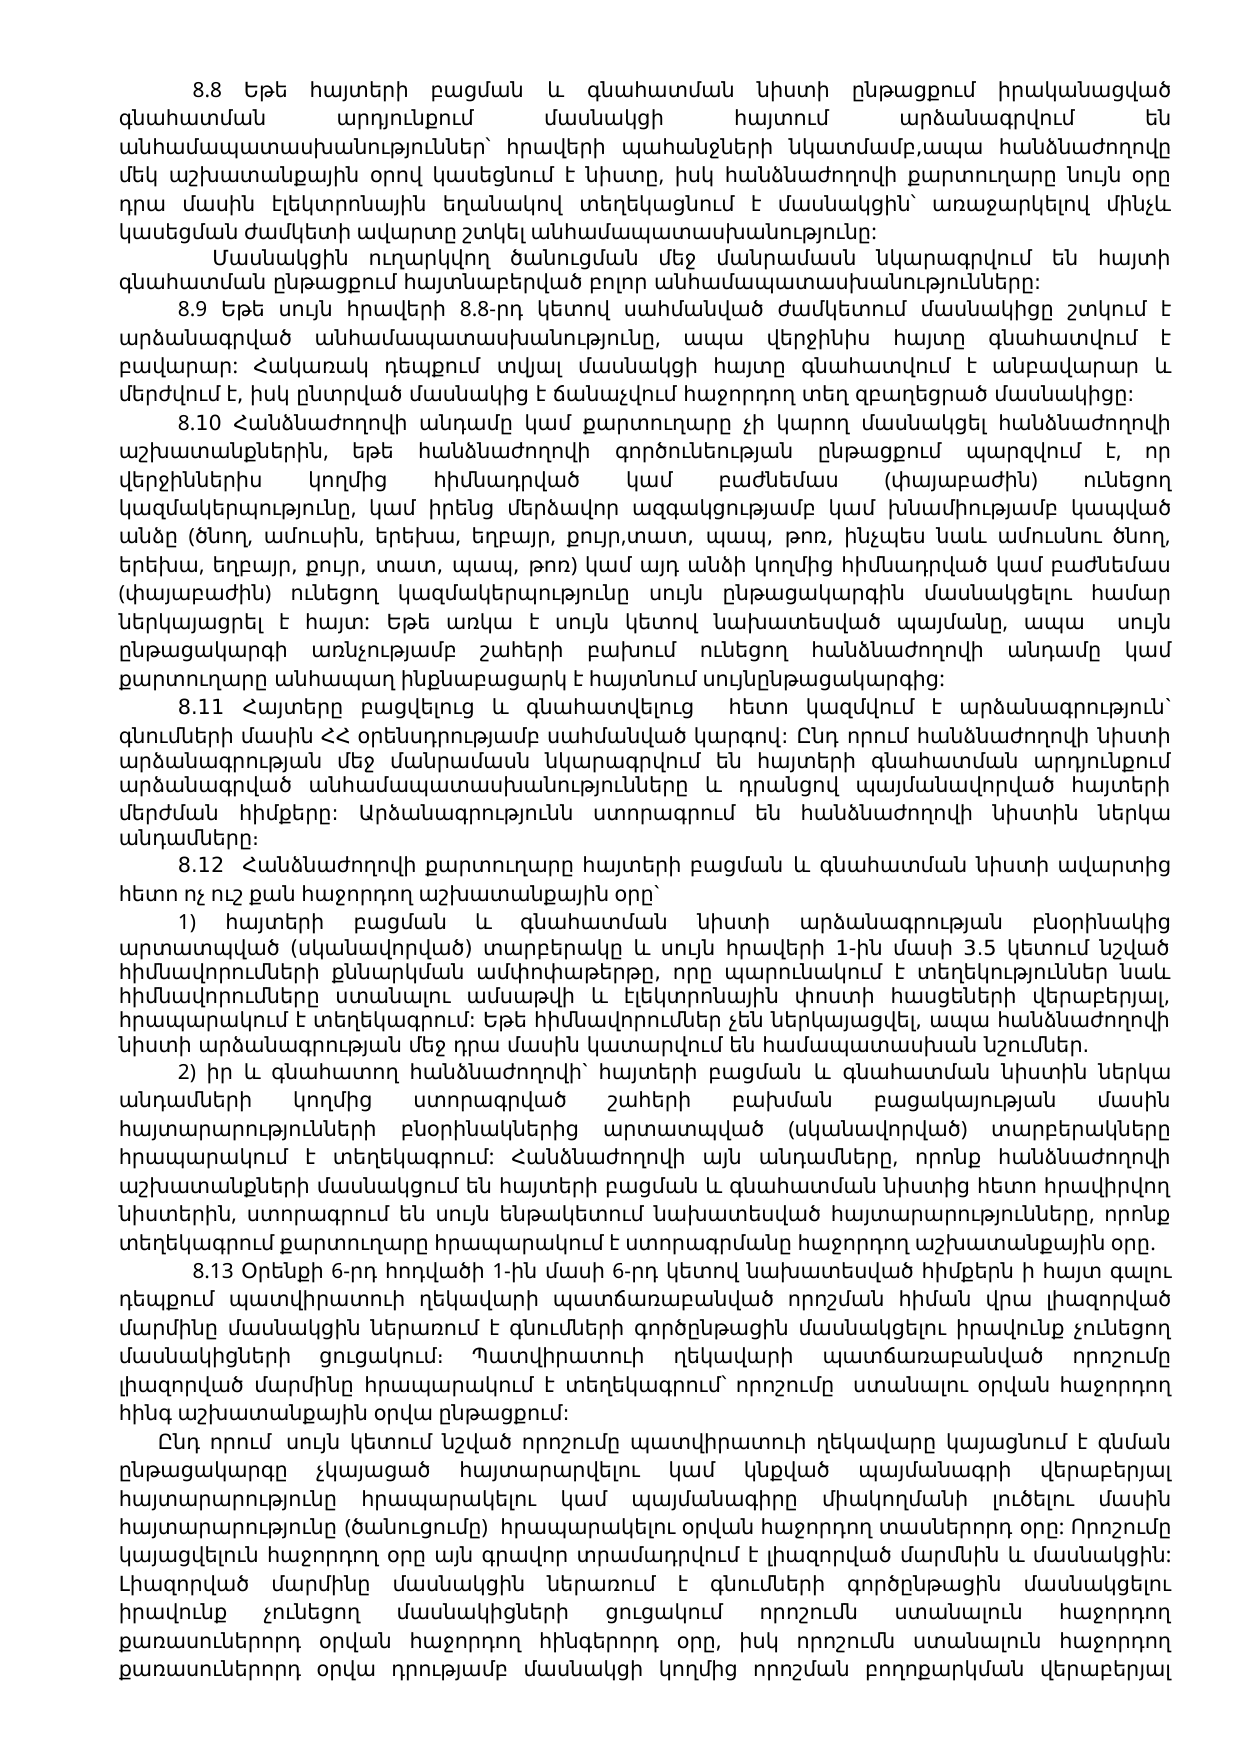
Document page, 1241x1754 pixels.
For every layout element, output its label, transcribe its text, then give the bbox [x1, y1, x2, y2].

text 2) իր և գնահատող հանձնաժողովի` հայտերի բացման և գնահատման նիստին ներկա անդամների կողմից ստորագրված շահերի բախման բացակայության մասին հայտարարությունների բնօրինակներից արտատպված (սկանավորված) տարբերակները հրապարակում է տեղեկագրում: Հանձնաժողովի այն անդամները, որոնք հանձնաժողովի աշխատանքների մասնակցում են հայտերի բացման և գնահատման նիստից հետո հրավիրվող նիստերին, ստորագրում են սույն ենթակետում նախատեսված հայտարարությունները, որոնք տեղեկագրում քարտուղարը հրապարակում է ստորագրմանը հաջորդող աշխատանքային օրը. [118, 1057, 1171, 1256]
text 8.8 Եթե հայտերի բացման և գնահատման նիստի ընթացքում իրականացված գնահատման արդյունքում մասնակցի հայտում արձանագրվում են անհամապատասխանություններ՝ հրավերի պահանջների նկատմամբ,ապա հանձնաժողովը մեկ աշխատանքային օրով կասեցնում է նիստը, իսկ հանձնաժողովի քարտուղարը նույն օրը դրա մասին էլեկտրոնային եղանակով տեղեկացնում է մասնակցին՝ առաջարկելով մինչև կասեցման ժամկետի ավարտը շտկել անհամապատասխանությունը: [118, 75, 1171, 246]
text 1) հայտերի բացման և գնահատման նիստի արձանագրության բնօրինակից արտատպված (սկանավորված) տարբերակը և սույն հրավերի 1-ին մասի 3.5 կետում նշված հիմնավորումների քննարկման ամփոփաթերթը, որը պարունակում է տեղեկություններ նաև հիմնավորումները ստանալու ամսաթվի և էլեկտրոնային փոստի հասցեների վերաբերյալ, հրապարակում է տեղեկագրում: Եթե հիմնավորումներ չեն ներկայացվել, ապա հանձնաժողովի նիստի արձանագրության մեջ դրա մասին կատարվում են համապատասխան նշումներ. [118, 907, 1171, 1057]
text 8.10 Հանձնաժողովի անդամը կամ քարտուղարը չի կարող մասնակցել հանձնաժողովի աշխատանքներին, եթե հանձնաժողովի գործունեության ընթացքում պարզվում է, որ վերջիններիս կողմից հիմնադրված կամ բաժնեմաս (փայաբաժին) ունեցող կազմակերպությունը, կամ իրենց մերձավոր ազգակցությամբ կամ խնամիությամբ կապված անձը (ծնող, ամուսին, երեխա, եղբայր, քույր,տատ, պապ, թոռ, ինչպես նաև ամուսնու ծնող, երեխա, եղբայր, քույր, տատ, պապ, թոռ) կամ այդ անձի կողմից հիմնադրված կամ բաժնեմաս (փայաբաժին) ունեցող կազմակերպությունը սույն ընթացակարգին մասնակցելու համար ներկայացրել է հայտ: Եթե առկա է սույն կետով նախատեսված պայմանը, ապա սույն ընթացակարգի առնչությամբ շահերի բախում ունեցող հանձնաժողովի անդամը կամ քարտուղարը անհապաղ ինքնաբացարկ է հայտնում սույնընթացակարգից: [118, 408, 1171, 692]
text Մասնակցին ուղարկվող ծանուցման մեջ մանրամասն նկարագրվում են հայտի գնահատման ընթացքում հայտնաբերված բոլոր անհամապատասխանությունները: [118, 246, 1171, 294]
text 8.12 Հանձնաժողովի քարտուղարը հայտերի բացման և գնահատման նիստի ավարտից հետո ոչ ուշ քան հաջորդող աշխատանքային օրը` [118, 850, 1171, 907]
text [118, 1427, 1171, 1683]
text 8.13 Օրենքի 6-րդ հոդվածի 1-ին մասի 6-րդ կետով նախատեսված հիմքերն ի հայտ գալու դեպքում պատվիրատուի ղեկավարի պատճառաբանված որոշման հիման վրա լիազորված մարմինը մասնակցին ներառում է գնումների գործընթացին մասնակցելու իրավունք չունեցող մասնակիցների ցուցակում։ Պատվիրատուի ղեկավարի պատճառաբանված որոշումը լիազորված մարմինը հրապարակում է տեղեկագրում՝ որոշումը ստանալու օրվան հաջորդող հինգ աշխատանքային օրվա ընթացքում: [118, 1256, 1171, 1427]
text 8.9 Եթե սույն հրավերի 8.8-րդ կետով սահմանված ժամկետում մասնակիցը շտկում է արձանագրված անհամապատասխանությունը, ապա վերջինիս հայտը գնահատվում է բավարար: Հակառակ դեպքում տվյալ մասնակցի հայտը գնահատվում է անբավարար և մերժվում է, իսկ ընտրված մասնակից է ճանաչվում հաջորդող տեղ զբաղեցրած մասնակիցը: [118, 294, 1171, 408]
text 8.11 Հայտերը բացվելուց և գնահատվելուց հետո կազմվում է արձանագրություն` գնումների մասին ՀՀ օրենսդրությամբ սահմանված կարգով: Ընդ որում հանձնաժողովի նիստի արձանագրության մեջ մանրամասն նկարագրվում են հայտերի գնահատման արդյունքում արձանագրված անհամապատասխանությունները և դրանցով պայմանավորված հայտերի մերժման հիմքերը: Արձանագրությունն ստորագրում են հանձնաժողովի նիստին ներկա անդամները։ [118, 692, 1171, 850]
